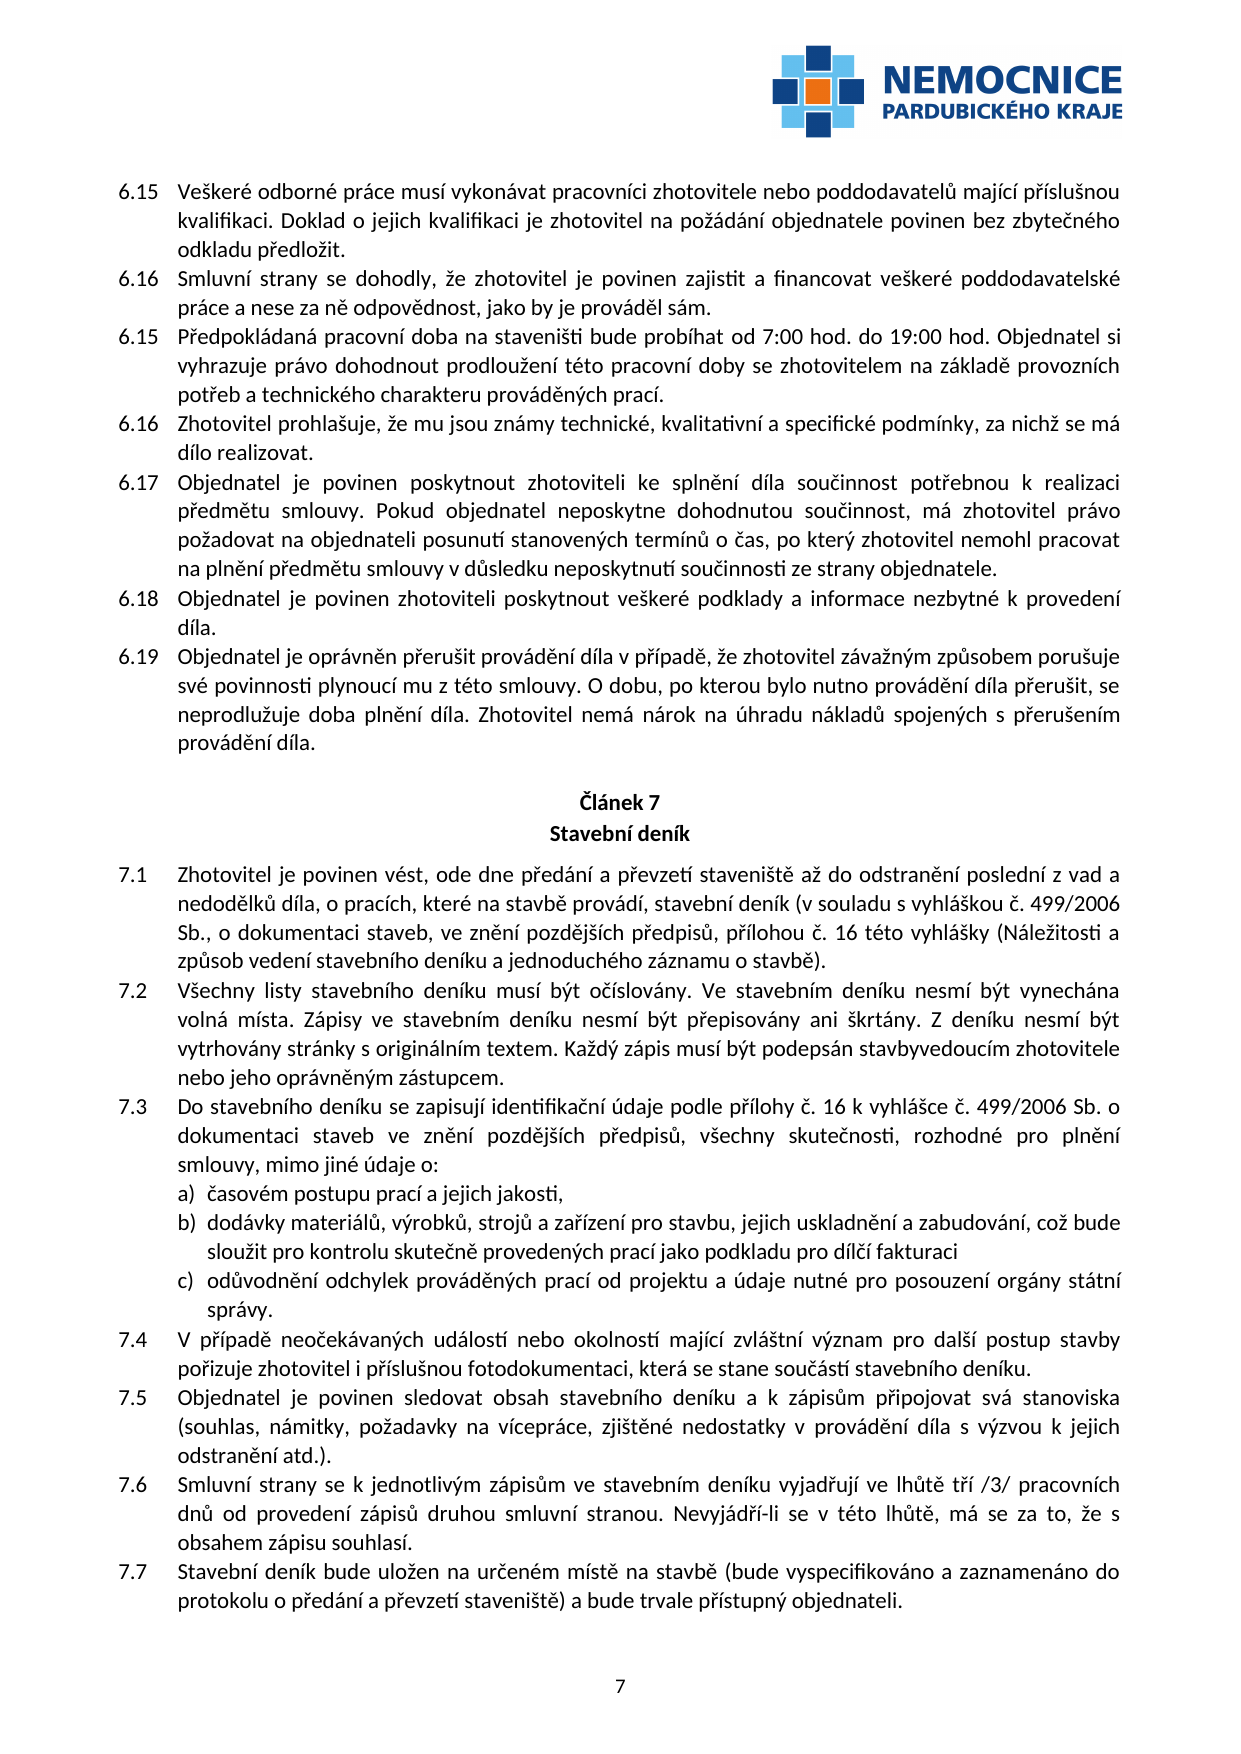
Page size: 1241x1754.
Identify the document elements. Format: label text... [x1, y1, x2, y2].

list V případě neočekávaných událostí nebo okolností mající zvláštní význam pro další postup stavby pořizuje zhotovitel i příslušnou fotodokumentaci, která se stane součástí stavebního deníku. [118, 1325, 1122, 1382]
list Předpokládaná pracovní doba na staveništi bude probíhat od 7:00 hod. do 19:00 hod. Objednatel si vyhrazuje právo dohodnout prodloužení této pracovní doby se zhotovitelem na základě provozních potřeb a technického charakteru prováděných prací. [118, 322, 1122, 408]
list Objednatel je povinen zhotoviteli poskytnout veškeré podklady a informace nezbytné k provedení díla. [118, 584, 1122, 641]
list časovém postupu prací a jejich jakosti, [177, 1179, 1122, 1207]
text 6.16 Smluvní strany se dohodly, že zhotovitel je povinen zajistit a financovat veškeré poddodavatelské práce a nese za ně odpovědnost, jako by je prováděl sám. [118, 264, 1122, 321]
text 6.15 Veškeré odborné práce musí vykonávat pracovníci zhotovitele nebo poddodavatelů mající příslušnou kvalifikaci. Doklad o jejich kvalifikaci je zhotovitel na požádání objednatele povinen bez zbytečného odkladu předložit. [118, 177, 1122, 263]
list Stavební deník bude uložen na určeném místě na stavbě (bude vyspecifikováno a zaznamenáno do protokolu o předání a převzetí staveniště) a bude trvale přístupný objednateli. [118, 1557, 1122, 1614]
list Objednatel je povinen sledovat obsah stavebního deníku a k zápisům připojovat svá stanoviska (souhlas, námitky, požadavky na vícepráce, zjištěné nedostatky v provádění díla s výzvou k jejich odstranění atd.). [118, 1383, 1122, 1469]
picture [771, 45, 1123, 139]
list odůvodnění odchylek prováděných prací od projektu a údaje nutné pro posouzení orgány státní správy. [177, 1267, 1122, 1323]
list Objednatel je povinen poskytnout zhotoviteli ke splnění díla součinnost potřebnou k realizaci předmětu smlouvy. Pokud objednatel neposkytne dohodnutou součinnost, má zhotovitel právo požadovat na objednateli posunutí stanovených termínů o čas, po který zhotovitel nemohl pracovat na plnění předmětu smlouvy v důsledku neposkytnutí součinnosti ze strany objednatele. [118, 468, 1122, 582]
list Zhotovitel je povinen vést, ode dne předání a převzetí staveniště až do odstranění poslední z vad a nedodělků díla, o pracích, které na stavbě provádí, stavební deník (v souladu s vyhláškou č. 499/2006 Sb., o dokumentaci staveb, ve znění pozdějších předpisů, přílohou č. 16 této vyhlášky (Náležitosti a způsob vedení stavebního deníku a jednoduchého záznamu o stavbě). [118, 860, 1122, 975]
list Smluvní strany se k jednotlivým zápisům ve stavebním deníku vyjadřují ve lhůtě tří /3/ pracovních dnů od provedení zápisů druhou smluvní stranou. Nevyjádří-li se v této lhůtě, má se za to, že s obsahem zápisu souhlasí. [118, 1470, 1122, 1556]
list Objednatel je oprávněn přerušit provádění díla v případě, že zhotovitel závažným způsobem porušuje své povinnosti plynoucí mu z této smlouvy. O dobu, po kterou bylo nutno provádění díla přerušit, se neprodlužuje doba plnění díla. Zhotovitel nemá nárok na úhradu nákladů spojených s přerušením provádění díla. [118, 642, 1122, 757]
text Článek 7 [155, 788, 1084, 816]
list Všechny listy stavebního deníku musí být očíslovány. Ve stavebním deníku nesmí být vynechána volná místa. Zápisy ve stavebním deníku nesmí být přepisovány ani škrtány. Z deníku nesmí být vytrhovány stránky s originálním textem. Každý zápis musí být podepsán stavbyvedoucím zhotovitele nebo jeho oprávněným zástupcem. [118, 976, 1122, 1091]
list Zhotovitel prohlašuje, že mu jsou známy technické, kvalitativní a specifické podmínky, za nichž se má dílo realizovat. [118, 409, 1122, 466]
text Stavební deník [155, 819, 1084, 847]
list Do stavebního deníku se zapisují identifikační údaje podle přílohy č. 16 k vyhlášce č. 499/2006 Sb. o dokumentaci staveb ve znění pozdějších předpisů, všechny skutečnosti, rozhodné pro plnění smlouvy, mimo jiné údaje o: [118, 1092, 1122, 1178]
list dodávky materiálů, výrobků, strojů a zařízení pro stavbu, jejich uskladnění a zabudování, což bude sloužit pro kontrolu skutečně provedených prací jako podkladu pro dílčí fakturaci [177, 1208, 1122, 1265]
